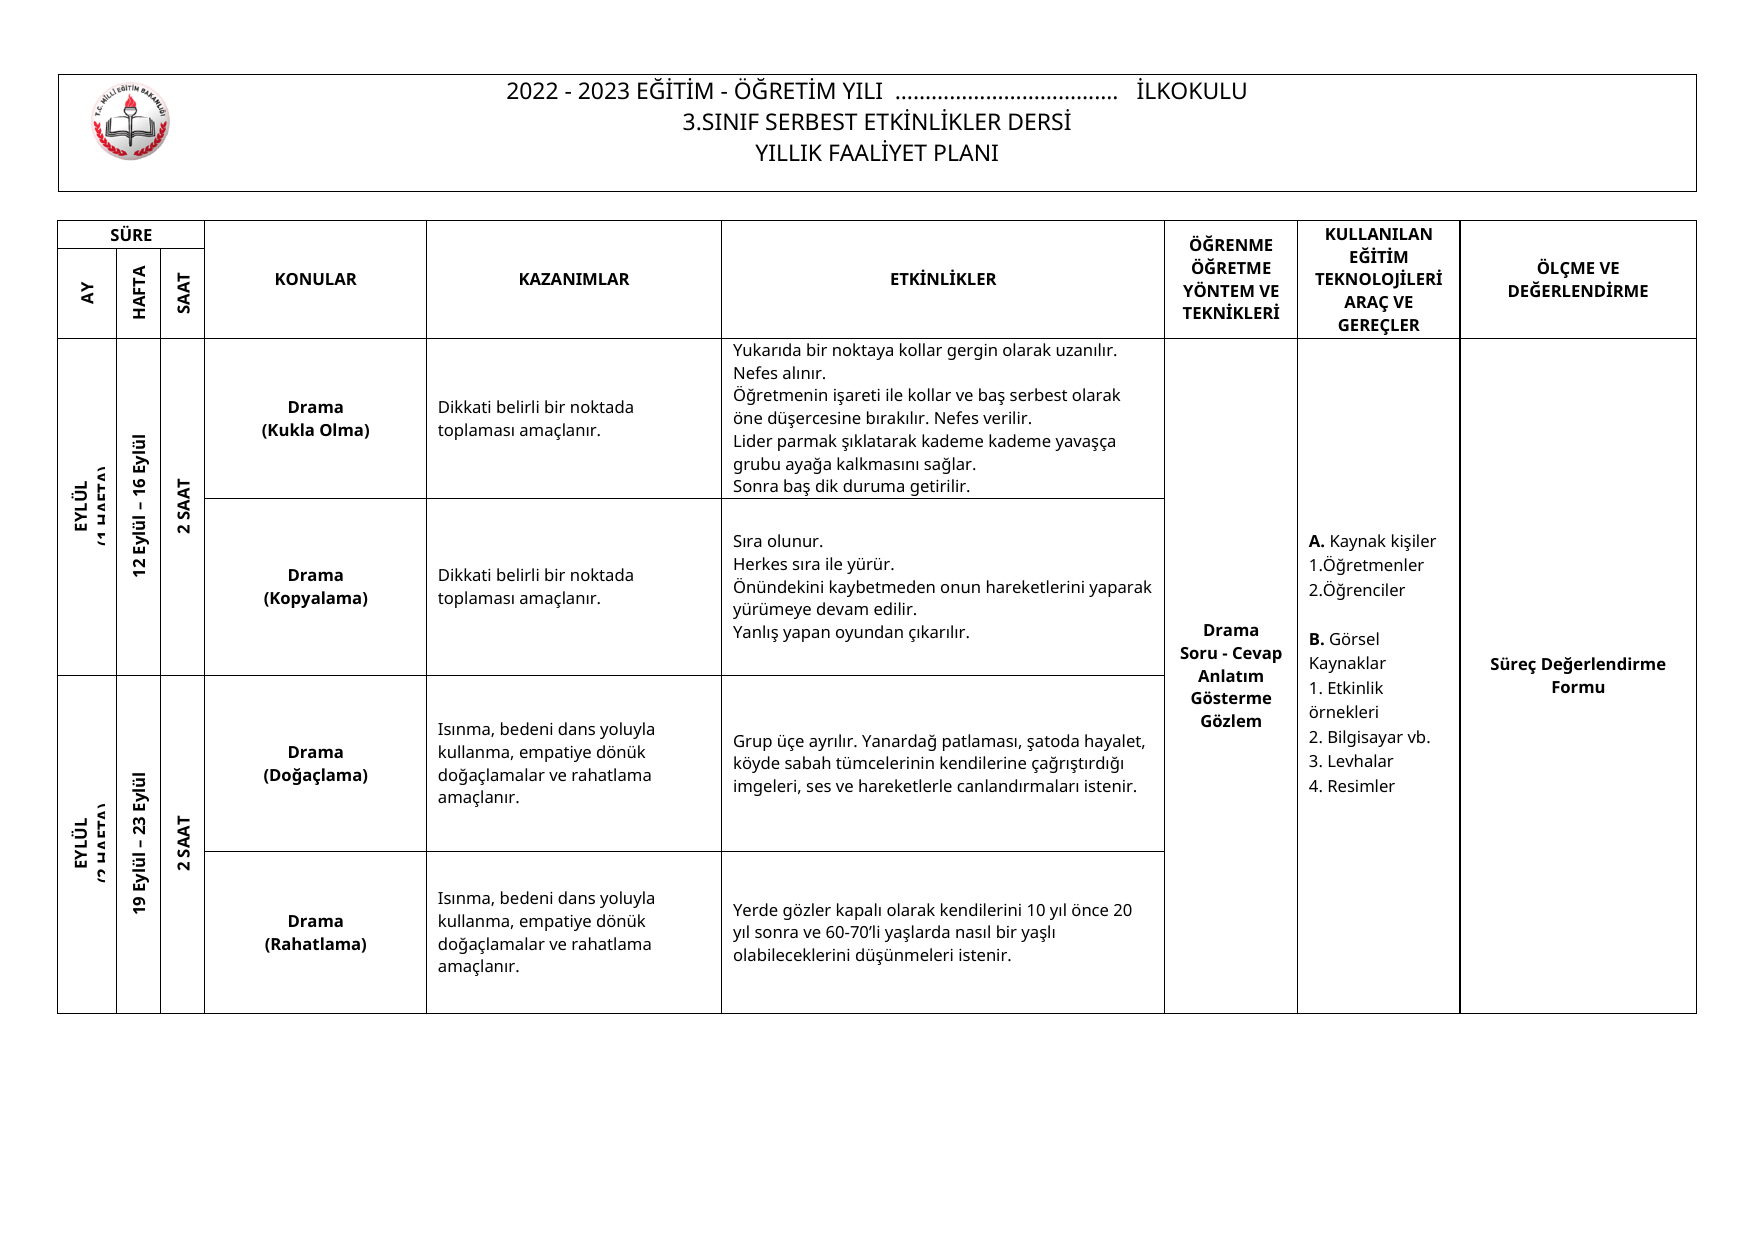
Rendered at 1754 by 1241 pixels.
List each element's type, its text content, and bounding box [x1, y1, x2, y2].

table_cell A. Kaynak kişiler 1.Öğretmenler 2.Öğrenciler B. Görsel Kaynaklar 1. Etkinlik örnekleri 2. Bilgisayar vb. 3. Levhalar 4. Resimler [1298, 339, 1459, 1013]
table_cell 2 SAAT [161, 676, 204, 1013]
table_header KAZANIMLAR [427, 221, 721, 338]
picture [85, 77, 175, 167]
table_header ÖĞRENME ÖĞRETME YÖNTEM VE TEKNİKLERİ [1165, 221, 1297, 338]
table_cell HAFTA [117, 249, 160, 338]
table_header ÖLÇME VE DEĞERLENDİRME [1461, 221, 1696, 338]
table_header SÜRE [58, 221, 204, 248]
table_cell Drama (Rahatlama) [205, 852, 426, 1013]
table_cell Drama (Doğaçlama) [205, 676, 426, 851]
table_cell Drama (Kukla Olma) [205, 339, 426, 498]
table_cell 19 Eylül – 23 Eylül [117, 676, 160, 1013]
table_cell Yukarıda bir noktaya kollar gergin olarak uzanılır. Nefes alınır. Öğretmenin işareti ile kollar ve baş serbest olarak öne düşercesine bırakılır. Nefes verilir. Lider parmak şıklatarak kademe kademe yavaşça grubu ayağa kalkmasını sağlar. Sonra baş dik duruma getirilir. [722, 339, 1164, 498]
table_cell Drama (Kopyalama) [205, 499, 426, 674]
table_cell Sıra olunur. Herkes sıra ile yürür. Önündekini kaybetmeden onun hareketlerini yaparak yürümeye devam edilir. Yanlış yapan oyundan çıkarılır. [722, 499, 1164, 674]
table_cell Yerde gözler kapalı olarak kendilerini 10 yıl önce 20 yıl sonra ve 60-70’li yaşlarda nasıl bir yaşlı olabileceklerini düşünmeleri istenir. [722, 852, 1164, 1013]
table_cell 2 SAAT [161, 339, 204, 674]
table_header KONULAR [205, 221, 426, 338]
table_cell Dikkati belirli bir noktada toplaması amaçlanır. [427, 339, 721, 498]
table_cell EYLÜL (2.HAFTA) [58, 676, 116, 1013]
table_cell Drama Soru - Cevap Anlatım Gösterme Gözlem [1165, 339, 1297, 1013]
table_cell Grup üçe ayrılır. Yanardağ patlaması, şatoda hayalet, köyde sabah tümcelerinin kendilerine çağrıştırdığı imgeleri, ses ve hareketlerle canlandırmaları istenir. [722, 676, 1164, 851]
table_cell Dikkati belirli bir noktada toplaması amaçlanır. [427, 499, 721, 674]
table_cell AY [58, 249, 116, 338]
table_header KULLANILAN EĞİTİM TEKNOLOJİLERİ ARAÇ VE GEREÇLER [1298, 221, 1459, 338]
table_cell Isınma, bedeni dans yoluyla kullanma, empatiye dönük doğaçlamalar ve rahatlama amaçlanır. [427, 852, 721, 1013]
table_header ETKİNLİKLER [722, 221, 1164, 338]
table_cell 12 Eylül – 16 Eylül [117, 339, 160, 674]
table_cell EYLÜL (1.HAFTA) [58, 339, 116, 674]
table_cell Süreç Değerlendirme Formu [1461, 339, 1696, 1013]
table_cell Isınma, bedeni dans yoluyla kullanma, empatiye dönük doğaçlamalar ve rahatlama amaçlanır. [427, 676, 721, 851]
table_cell SAAT [161, 249, 204, 338]
